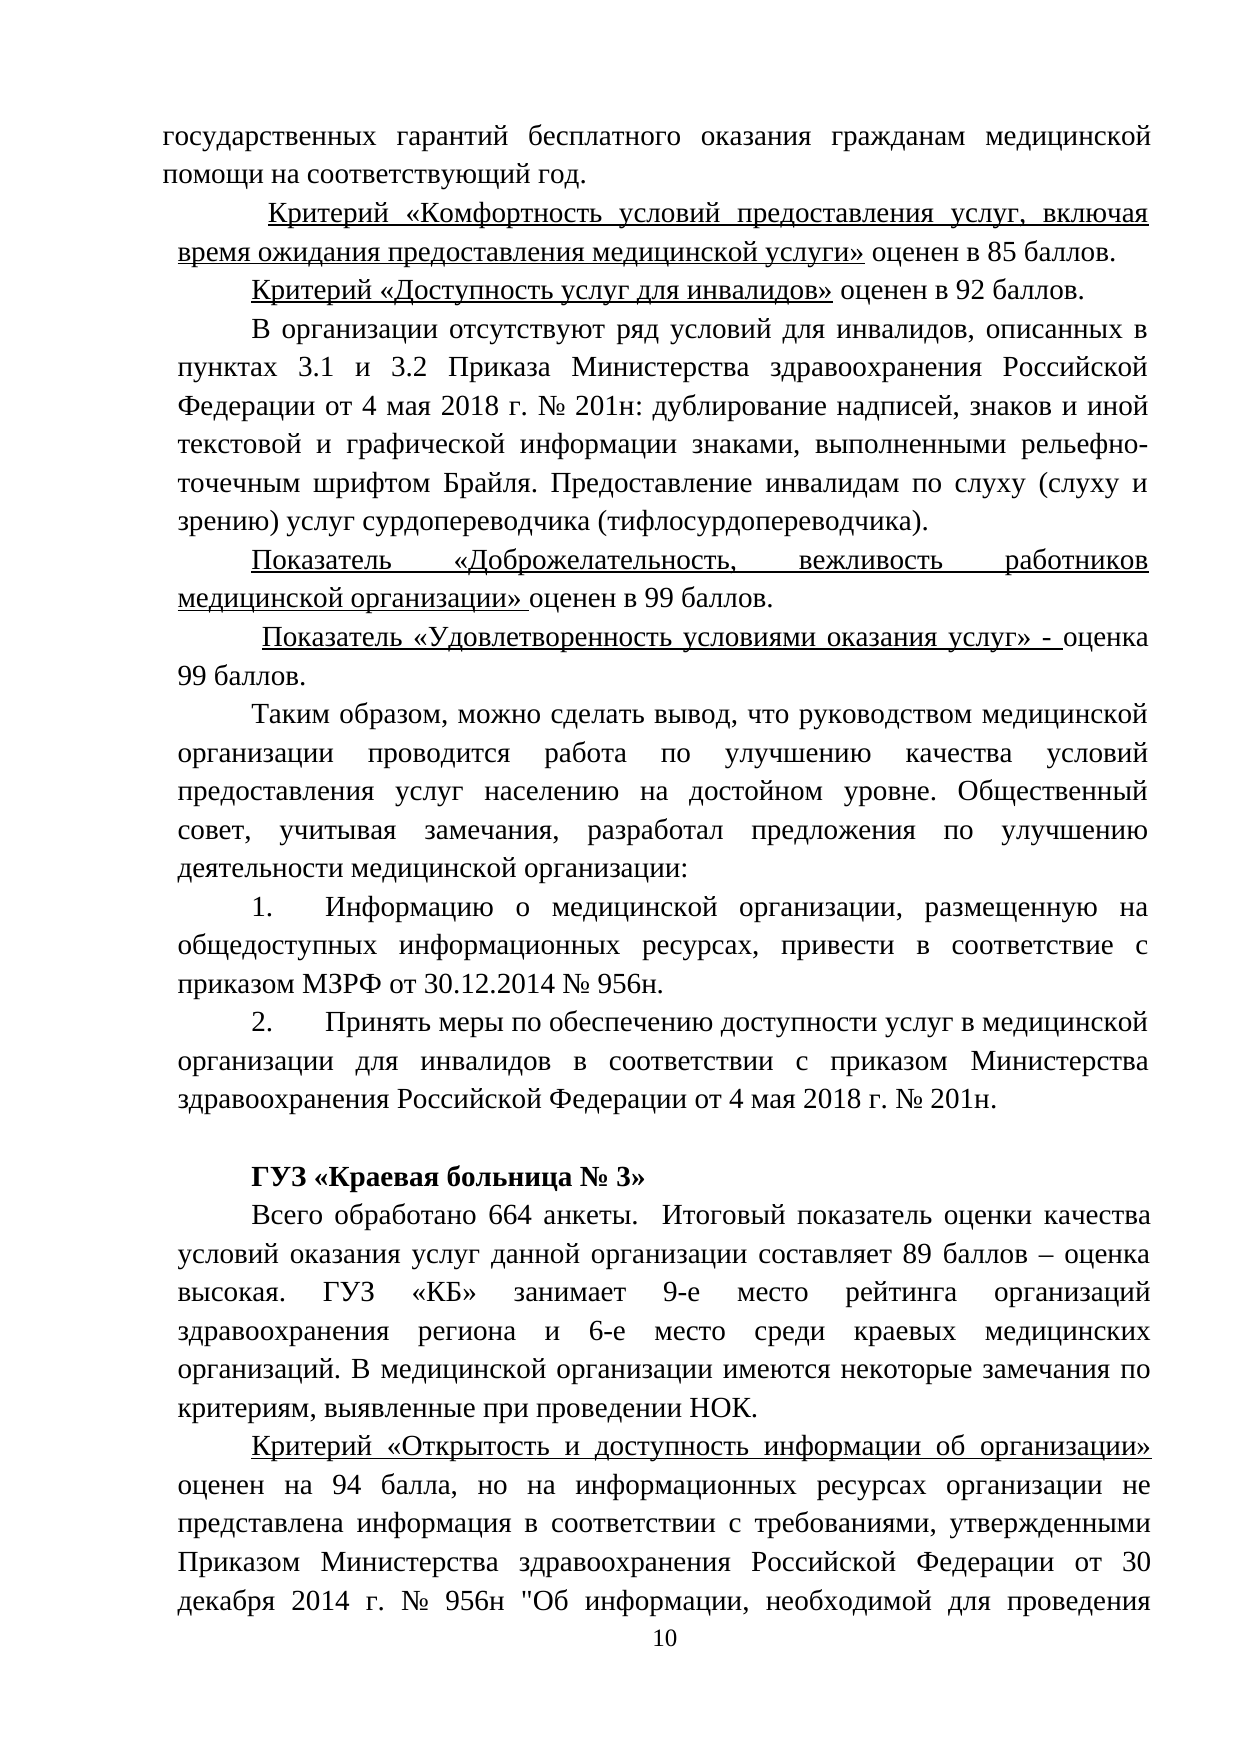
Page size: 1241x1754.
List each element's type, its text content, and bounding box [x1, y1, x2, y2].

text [162, 118, 1152, 190]
text В организации отсутствуют ряд условий для инвалидов, описанных в пунктах 3.1 и 3.2 Приказа Министерства здравоохранения Российской Федерации от 4 мая 2018 г. № 201н: дублирование надписей, знаков и иной текстовой и графической информации знаками, выполненными рельефно-точечным шрифтом Брайля. Предоставление инвалидам по слуху (слуху и зрению) услуг сурдопереводчика (тифлосурдопереводчика). [177, 311, 1149, 537]
text ГУЗ «Краевая больница № 3» [177, 1159, 1149, 1192]
text Всего обработано 664 анкеты. Итоговый показатель оценки качества условий оказания услуг данной организации составляет 89 баллов – оценка высокая. ГУЗ «КБ» занимает 9-е место рейтинга организаций здравоохранения региона и 6-е место среди краевых медицинских организаций. В медицинской организации имеются некоторые замечания по критериям, выявленные при проведении НОК. [177, 1197, 1152, 1423]
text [177, 1428, 1152, 1616]
text Показатель «Доброжелательность, вежливость работников медицинской организации» оценен в 99 баллов. [177, 542, 1149, 614]
text Критерий «Доступность услуг для инвалидов» оценен в 92 баллов. [177, 272, 1149, 306]
text Критерий «Комфортность условий предоставления услуг, включая время ожидания предоставления медицинской услуги» оценен в 85 баллов. [177, 195, 1149, 267]
text Показатель «Удовлетворенность условиями оказания услуг» - оценка 99 баллов. [177, 619, 1149, 691]
list Принять меры по обеспечению доступности услуг в медицинской организации для инвалидов в соответствии с приказом Министерства здравоохранения Российской Федерации от 4 мая 2018 г. № 201н. [177, 1004, 1149, 1115]
text Таким образом, можно сделать вывод, что руководством медицинской организации проводится работа по улучшению качества условий предоставления услуг населению на достойном уровне. Общественный совет, учитывая замечания, разработал предложения по улучшению деятельности медицинской организации: [177, 696, 1149, 884]
list Информацию о медицинской организации, размещенную на общедоступных информационных ресурсах, привести в соответствие с приказом МЗРФ от 30.12.2014 № 956н. [177, 889, 1149, 999]
